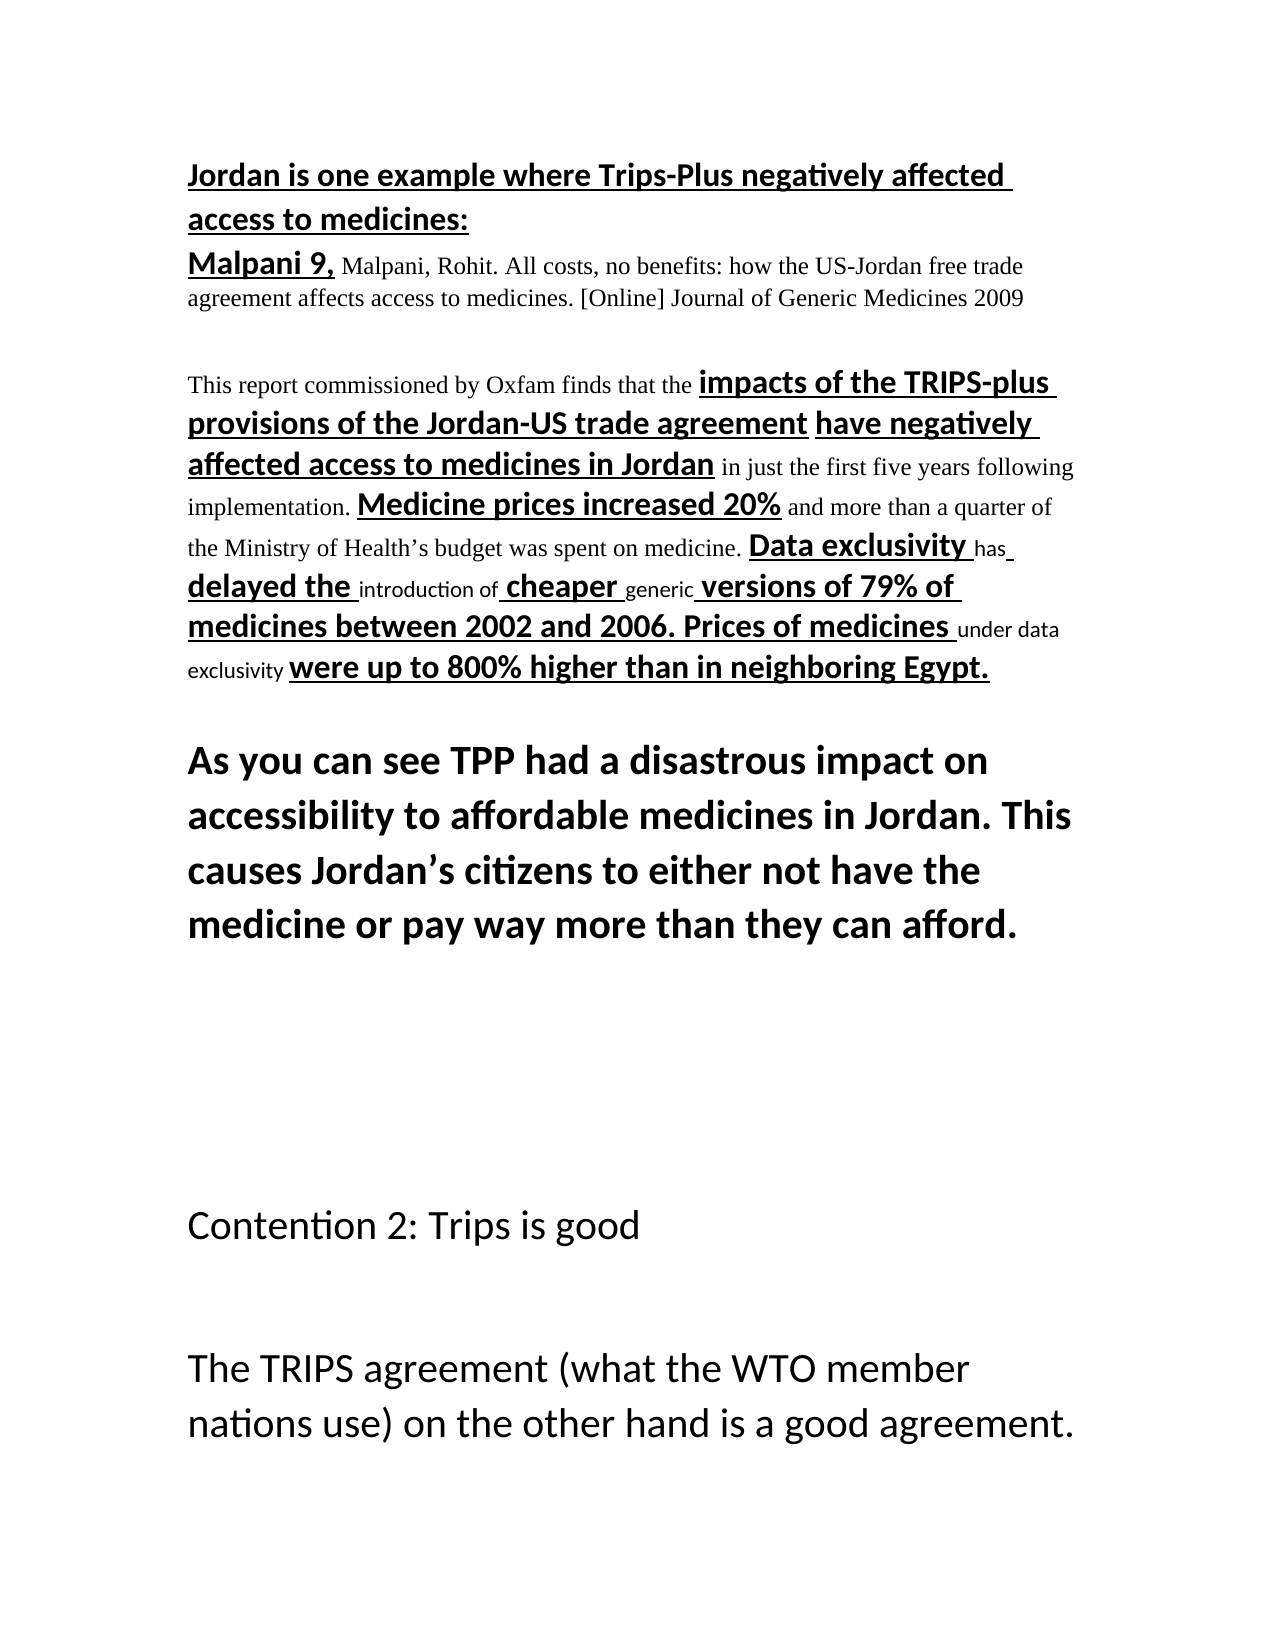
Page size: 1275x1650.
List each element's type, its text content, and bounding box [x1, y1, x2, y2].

text The TRIPS agreement (what the WTO member nations use) on the other hand is a good agreement. [187, 1342, 1087, 1448]
text This report commissioned by Oxfam finds that the impacts of the TRIPS-plus provisions of the Jordan-US trade agreement have negatively affected access to medicines in Jordan in just the first five years following implementation. Medicine prices increased 20% and more than a quarter of the Ministry of Health’s budget was spent on medicine. Data exclusivity has delayed the introduction of cheaper generic versions of 79% of medicines between 2002 and 2006. Prices of medicines under data exclusivity were up to 800% higher than in neighboring Egypt. [187, 361, 1087, 687]
text Malpani 9, Malpani, Rohit. All costs, no benefits: how the US-Jordan free trade agreement affects access to medicines. [Online] Journal of Generic Medicines 2009 [187, 242, 1087, 312]
text Contention 2: Trips is good [187, 1199, 1087, 1249]
subtitle Jordan is one example where Trips-Plus negatively affected access to medicines: [187, 154, 1087, 239]
subtitle As you can see TPP had a disastrous impact on accessibility to affordable medicines in Jordan. This causes Jordan’s citizens to either not have the medicine or pay way more than they can afford. [187, 734, 1087, 949]
